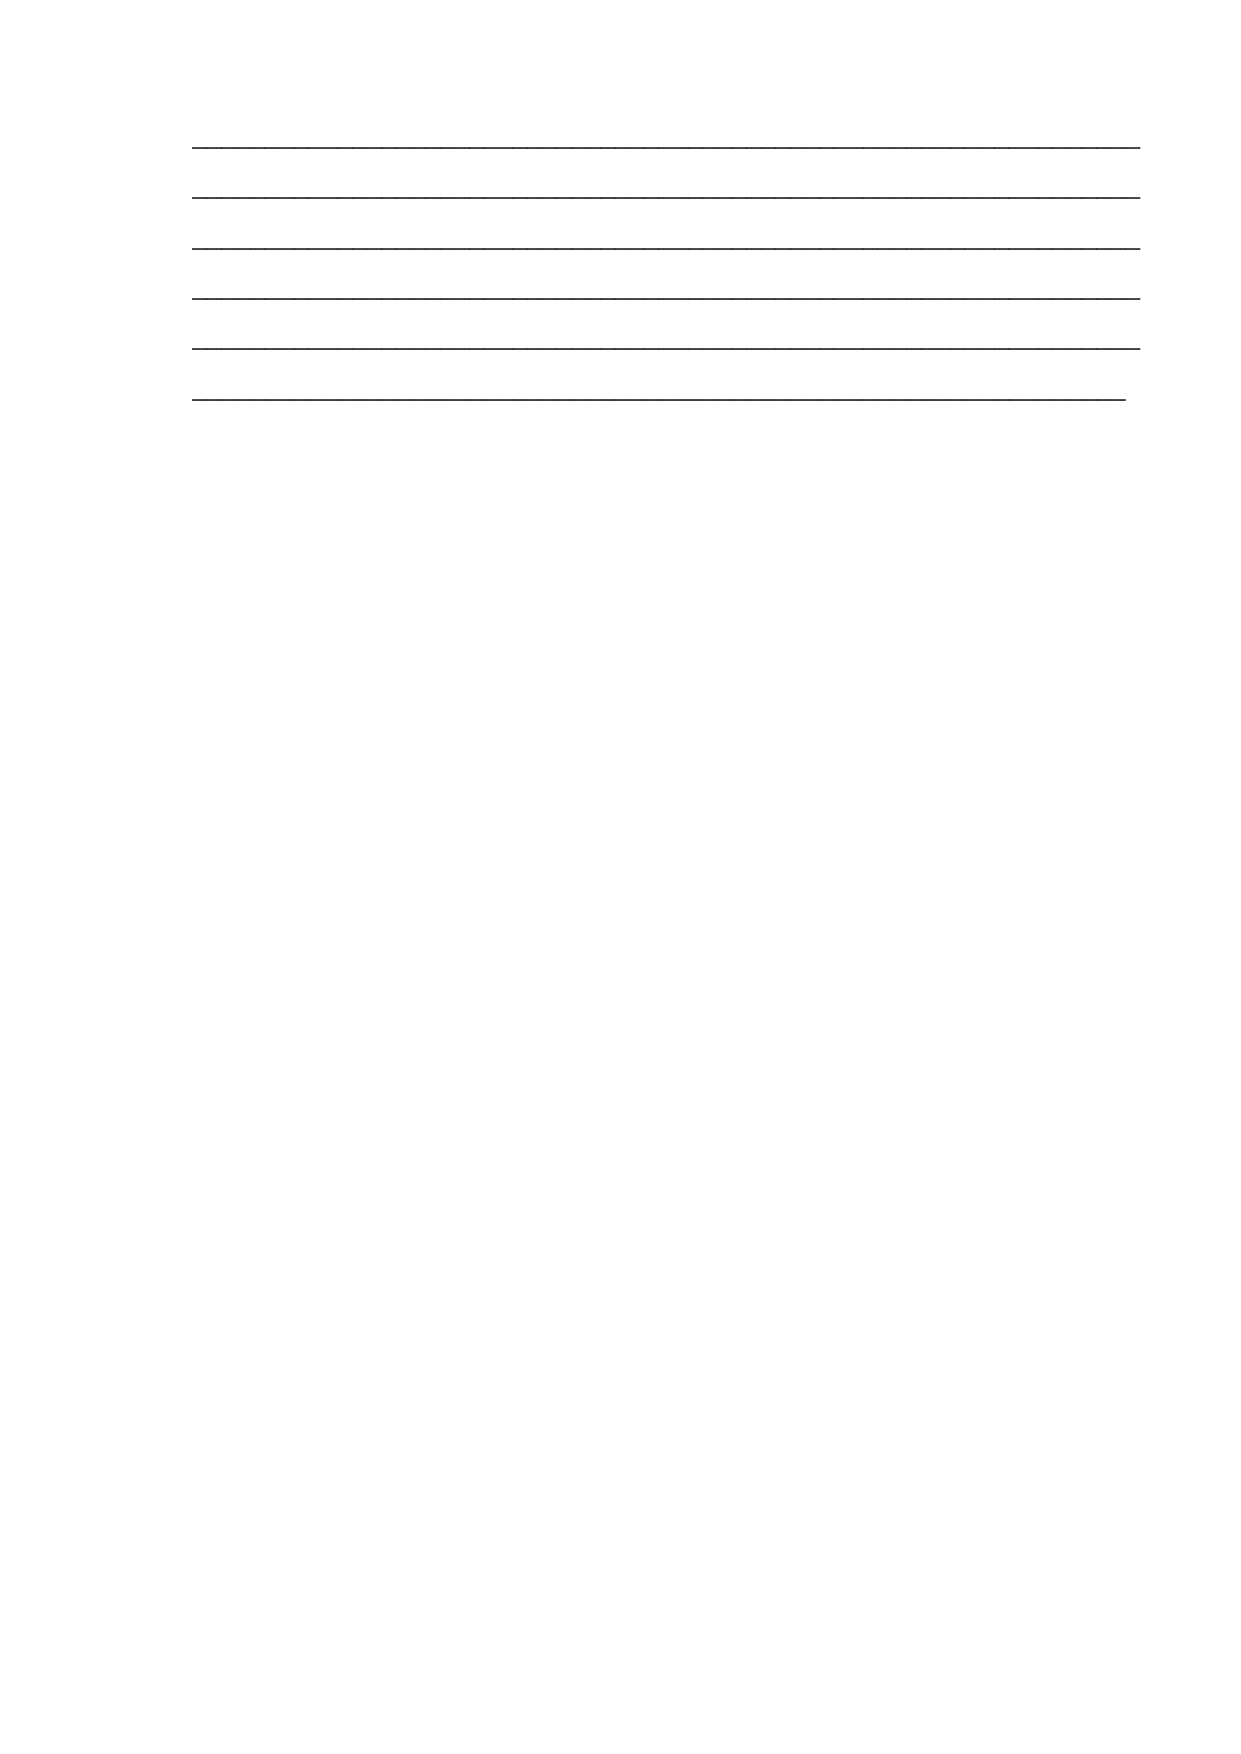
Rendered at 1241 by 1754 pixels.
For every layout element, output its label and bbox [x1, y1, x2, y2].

text [192, 118, 1152, 403]
